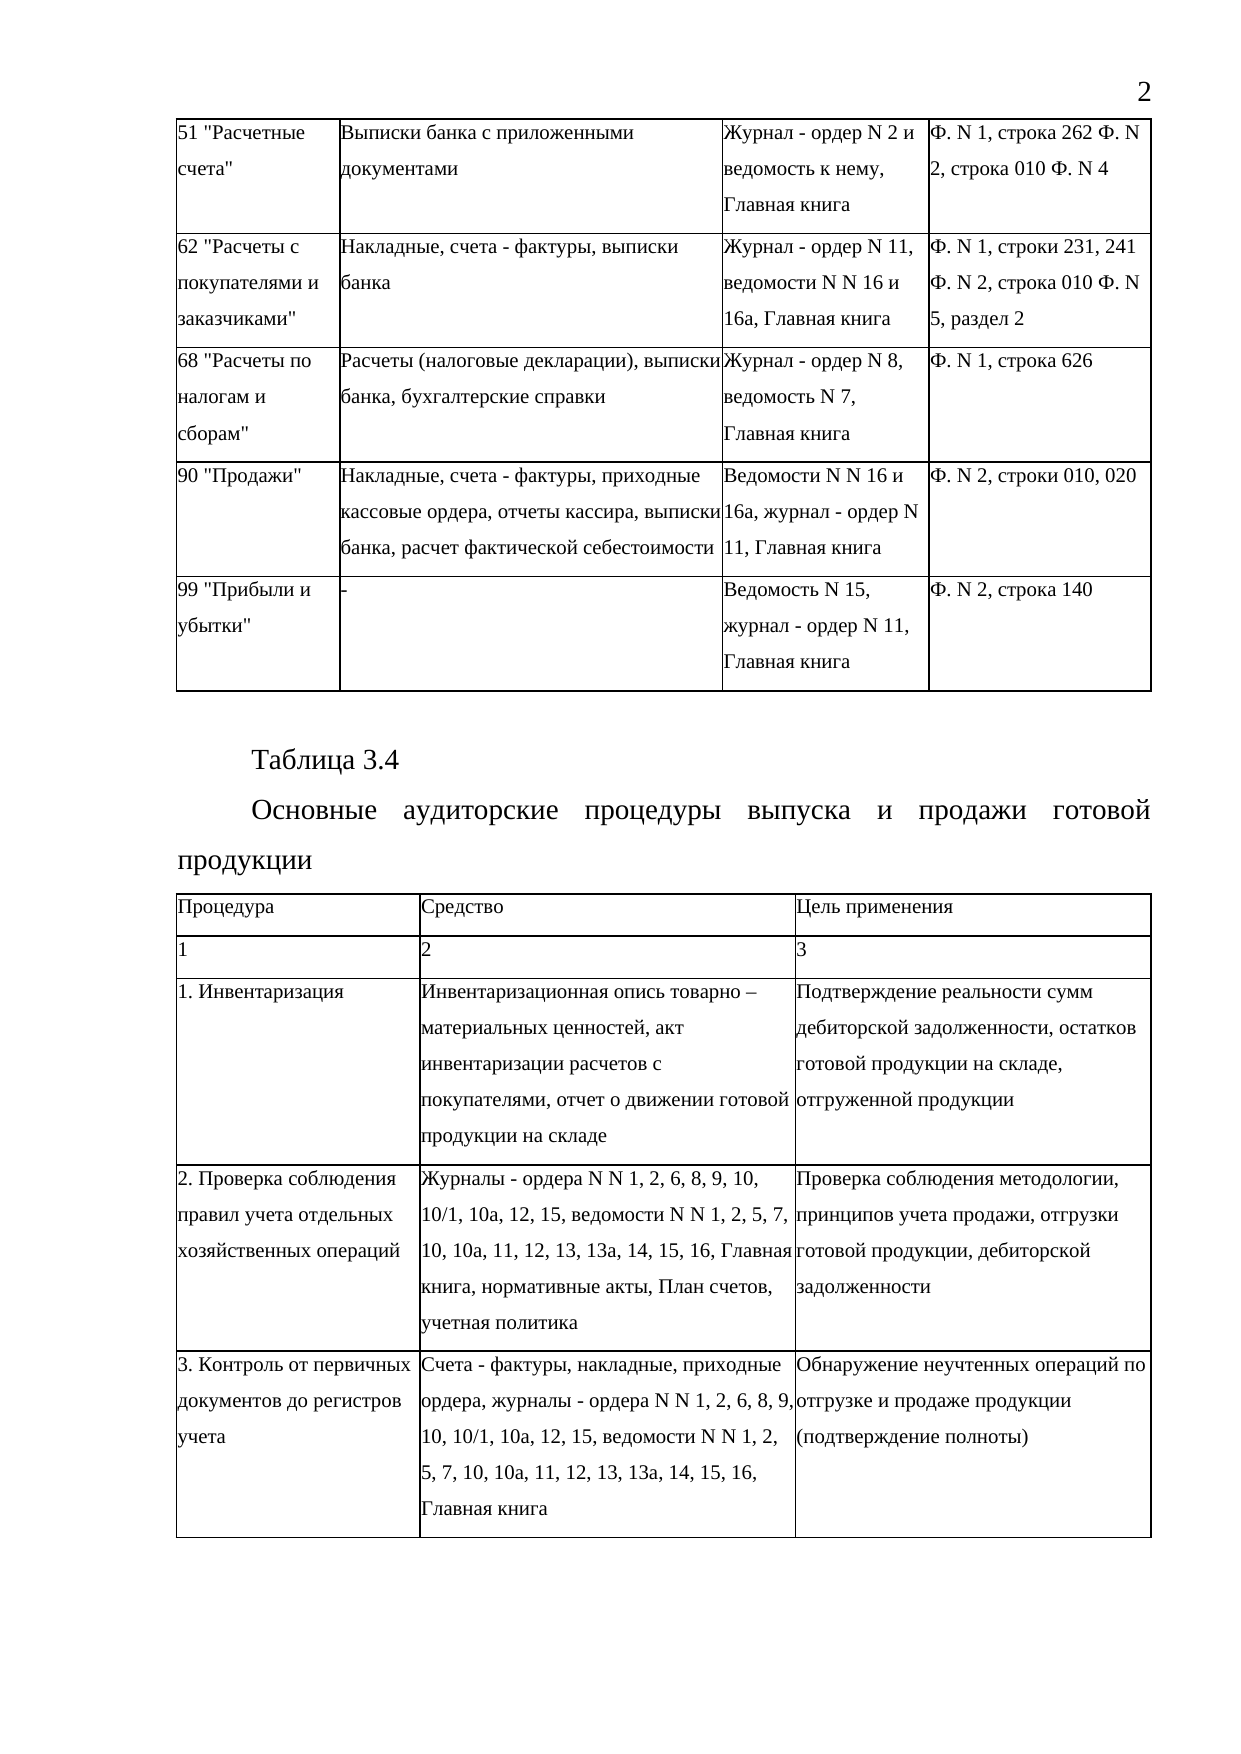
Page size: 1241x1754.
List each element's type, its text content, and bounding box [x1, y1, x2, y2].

table_cell - [341, 577, 722, 690]
table_cell 1 [177, 937, 419, 977]
table_cell 2 [421, 937, 795, 977]
table_cell 2. Проверка соблюдения правил учета отдельных хозяйственных операций [177, 1166, 419, 1350]
table_cell 90 "Продажи" [177, 463, 339, 576]
table_cell Проверка соблюдения методологии, принципов учета продажи, отгрузки готовой продукции, дебиторской задолженности [796, 1166, 1150, 1350]
table_cell Ф. N 1, строки 231, 241 Ф. N 2, строка 010 Ф. N 5, раздел 2 [930, 234, 1150, 347]
table_cell Ведомость N 15, журнал - ордер N 11, Главная книга [723, 577, 928, 690]
table_cell Подтверждение реальности сумм дебиторской задолженности, остатков готовой продукции на складе, отгруженной продукции [796, 979, 1150, 1164]
table_cell Ф. N 2, строка 140 [930, 577, 1150, 690]
table_header Средство [421, 895, 795, 935]
table_header Цель применения [796, 895, 1150, 935]
table_cell Выписки банка с приложенными документами [341, 120, 722, 232]
table_cell 1. Инвентаризация [177, 979, 419, 1164]
table_cell 68 "Расчеты по налогам и сборам" [177, 348, 339, 461]
table_cell Ведомости N N 16 и 16а, журнал - ордер N 11, Главная книга [723, 463, 928, 576]
text Основные аудиторские процедуры выпуска и продажи готовой продукции [177, 792, 1152, 876]
table_cell Журнал - ордер N 2 и ведомость к нему, Главная книга [723, 120, 928, 232]
table_cell Ф. N 1, строка 626 [930, 348, 1150, 461]
table_cell 99 "Прибыли и убытки" [177, 577, 339, 690]
table_cell 3. Контроль от первичных документов до регистров учета [177, 1352, 419, 1537]
table_cell Инвентаризационная опись товарно – материальных ценностей, акт инвентаризации расчетов с покупателями, отчет о движении готовой продукции на складе [421, 979, 795, 1164]
table_cell Обнаружение неучтенных операций по отгрузке и продаже продукции (подтверждение полноты) [796, 1352, 1150, 1537]
table_cell Счета - фактуры, накладные, приходные ордера, журналы - ордера N N 1, 2, 6, 8, 9, 10, 10/1, 10а, 12, 15, ведомости N N 1, 2, 5, 7, 10, 10а, 11, 12, 13, 13а, 14, 15, 16, Главная книга [421, 1352, 795, 1537]
table_header Процедура [177, 895, 419, 935]
table_cell Журнал - ордер N 8, ведомость N 7, Главная книга [723, 348, 928, 461]
table_cell Накладные, счета - фактуры, выписки банка [341, 234, 722, 347]
table_cell Расчеты (налоговые декларации), выписки банка, бухгалтерские справки [341, 348, 722, 461]
table_cell Накладные, счета - фактуры, приходные кассовые ордера, отчеты кассира, выписки банка, расчет фактической себестоимости [341, 463, 722, 576]
table_cell Ф. N 1, строка 262 Ф. N 2, строка 010 Ф. N 4 [930, 120, 1150, 232]
table_cell 3 [796, 937, 1150, 977]
text Таблица 3.4 [177, 742, 1152, 775]
table_cell Журналы - ордера N N 1, 2, 6, 8, 9, 10, 10/1, 10а, 12, 15, ведомости N N 1, 2, 5, 7, 10, 10а, 11, 12, 13, 13а, 14, 15, 16, Главная книга, нормативные акты, План счетов, учетная политика [421, 1166, 795, 1350]
table_cell Ф. N 2, строки 010, 020 [930, 463, 1150, 576]
table_cell 62 "Расчеты с покупателями и заказчиками" [177, 234, 339, 347]
table_cell 51 "Расчетные счета" [177, 120, 339, 232]
table_cell Журнал - ордер N 11, ведомости N N 16 и 16а, Главная книга [723, 234, 928, 347]
